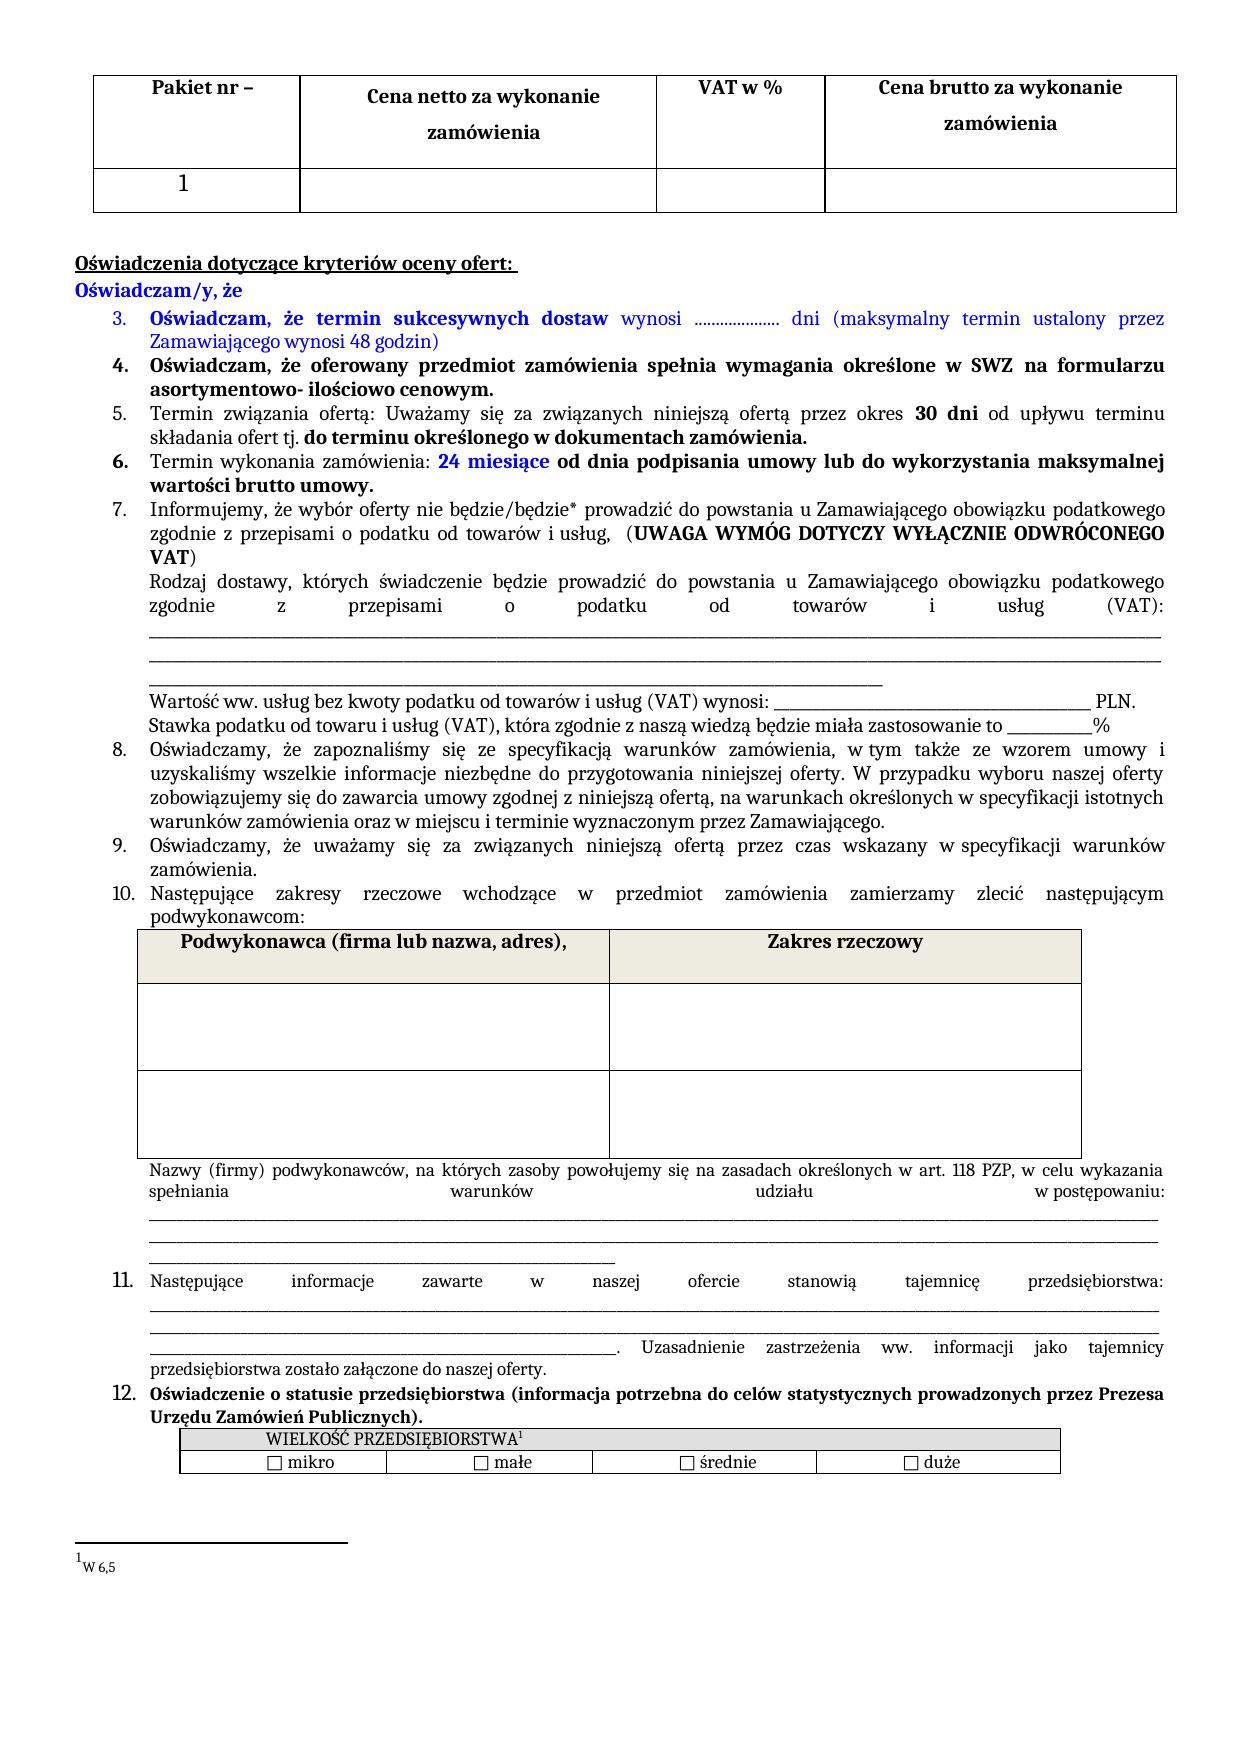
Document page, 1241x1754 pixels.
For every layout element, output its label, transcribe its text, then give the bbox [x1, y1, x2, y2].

list Termin związania ofertą: Uważamy się za związanych niniejszą ofertą przez okres 30 dni od upływu terminu składania ofert tj. do terminu określonego w dokumentach zamówienia. [112, 402, 1165, 450]
text Rodzaj dostawy, których świadczenie będzie prowadzić do powstania u Zamawiającego obowiązku podatkowego zgodnie z przepisami o podatku od towarów i usług (VAT): _____________________________________________________________________________________________________________________________________________________________________________________________________________________________________________________________________________________________________________________________________________________________________ [149, 570, 1165, 689]
list Oświadczenie o statusie przedsiębiorstwa (informacja potrzebna do celów statystycznych prowadzonych przez Prezesa Urzędu Zamówień Publicznych). [112, 1380, 1165, 1428]
table_cell □ średnie [593, 1451, 816, 1473]
table_cell [138, 1071, 609, 1158]
text Nazwy (firmy) podwykonawców, na których zasoby powołujemy się na zasadach określonych w art. 118 PZP, w celu wykazania spełniania warunków udziału w postępowaniu: _____________________________________________________________________________________________________________________________________________________________________________________________________________________________________________________________________________________________________________________________________________________________________ [149, 1159, 1165, 1267]
table_cell [610, 984, 1081, 1070]
table_cell [826, 169, 1176, 212]
table_header WIELKOŚĆ PRZEDSIĘBIORSTWA [181, 1429, 1060, 1450]
list Oświadczamy, że zapoznaliśmy się ze specyfikacją warunków zamówienia, w tym także ze wzorem umowy i uzyskaliśmy wszelkie informacje niezbędne do przygotowania niniejszej oferty. W przypadku wyboru naszej oferty zobowiązujemy się do zawarcia umowy zgodnej z niniejszą ofertą, na warunkach określonych w specyfikacji istotnych warunków zamówienia oraz w miejscu i terminie wyznaczonym przez Zamawiającego. [112, 737, 1165, 833]
table_header Cena brutto za wykonanie zamówienia [826, 76, 1176, 167]
table_cell 1 [94, 169, 299, 212]
list Następujące informacje zawarte w naszej ofercie stanowią tajemnicę przedsiębiorstwa: _____________________________________________________________________________________________________________________________________________________________________________________________________________________________________________________________________________________________________________________________________________________________________. Uzasadnienie zastrzeżenia ww. informacji jako tajemnicy przedsiębiorstwa zostało załączone do naszej oferty. [112, 1267, 1165, 1380]
table_header Cena netto za wykonanie zamówienia [301, 76, 656, 167]
list Oświadczam, że oferowany przedmiot zamówienia spełnia wymagania określone w SWZ na formularzu asortymentowo- ilościowo cenowym. [112, 354, 1165, 402]
table_cell [657, 169, 824, 212]
text Stawka podatku od towaru i usług (VAT), która zgodnie z naszą wiedzą będzie miała zastosowanie to ___________% [149, 713, 1165, 737]
text Wartość ww. usług bez kwoty podatku od towarów i usług (VAT) wynosi: _________________________________________ PLN. [149, 689, 1165, 713]
table_cell [610, 1071, 1081, 1158]
table_header Zakres rzeczowy [610, 930, 1081, 983]
text Oświadczenia dotyczące kryteriów oceny ofert: [75, 251, 1165, 275]
table_cell □ duże [817, 1451, 1060, 1473]
text Oświadczam/y, że [75, 279, 1165, 303]
list Oświadczamy, że uważamy się za związanych niniejszą ofertą przez czas wskazany w specyfikacji warunków zamówienia. [112, 833, 1165, 881]
table_cell □ mikro [181, 1451, 386, 1473]
table_cell [138, 984, 609, 1070]
table_header Pakiet nr – [94, 76, 299, 167]
list Następujące zakresy rzeczowe wchodzące w przedmiot zamówienia zamierzamy zlecić następującym podwykonawcom: [112, 881, 1165, 929]
table_cell [301, 169, 656, 212]
list Oświadczam, że termin sukcesywnych dostaw wynosi .................... dni (maksymalny termin ustalony przez Zamawiającego wynosi 48 godzin) [112, 306, 1165, 354]
list Informujemy, że wybór oferty nie będzie/będzie* prowadzić do powstania u Zamawiającego obowiązku podatkowego zgodnie z przepisami o podatku od towarów i usług, (UWAGA WYMÓG DOTYCZY WYŁĄCZNIE ODWRÓCONEGO VAT) [112, 498, 1165, 570]
table_header Podwykonawca (firma lub nazwa, adres), [138, 930, 609, 983]
table_header VAT w % [657, 76, 824, 167]
table_cell □ małe [387, 1451, 592, 1473]
list Termin wykonania zamówienia: 24 miesiące od dnia podpisania umowy lub do wykorzystania maksymalnej wartości brutto umowy. [112, 450, 1165, 498]
